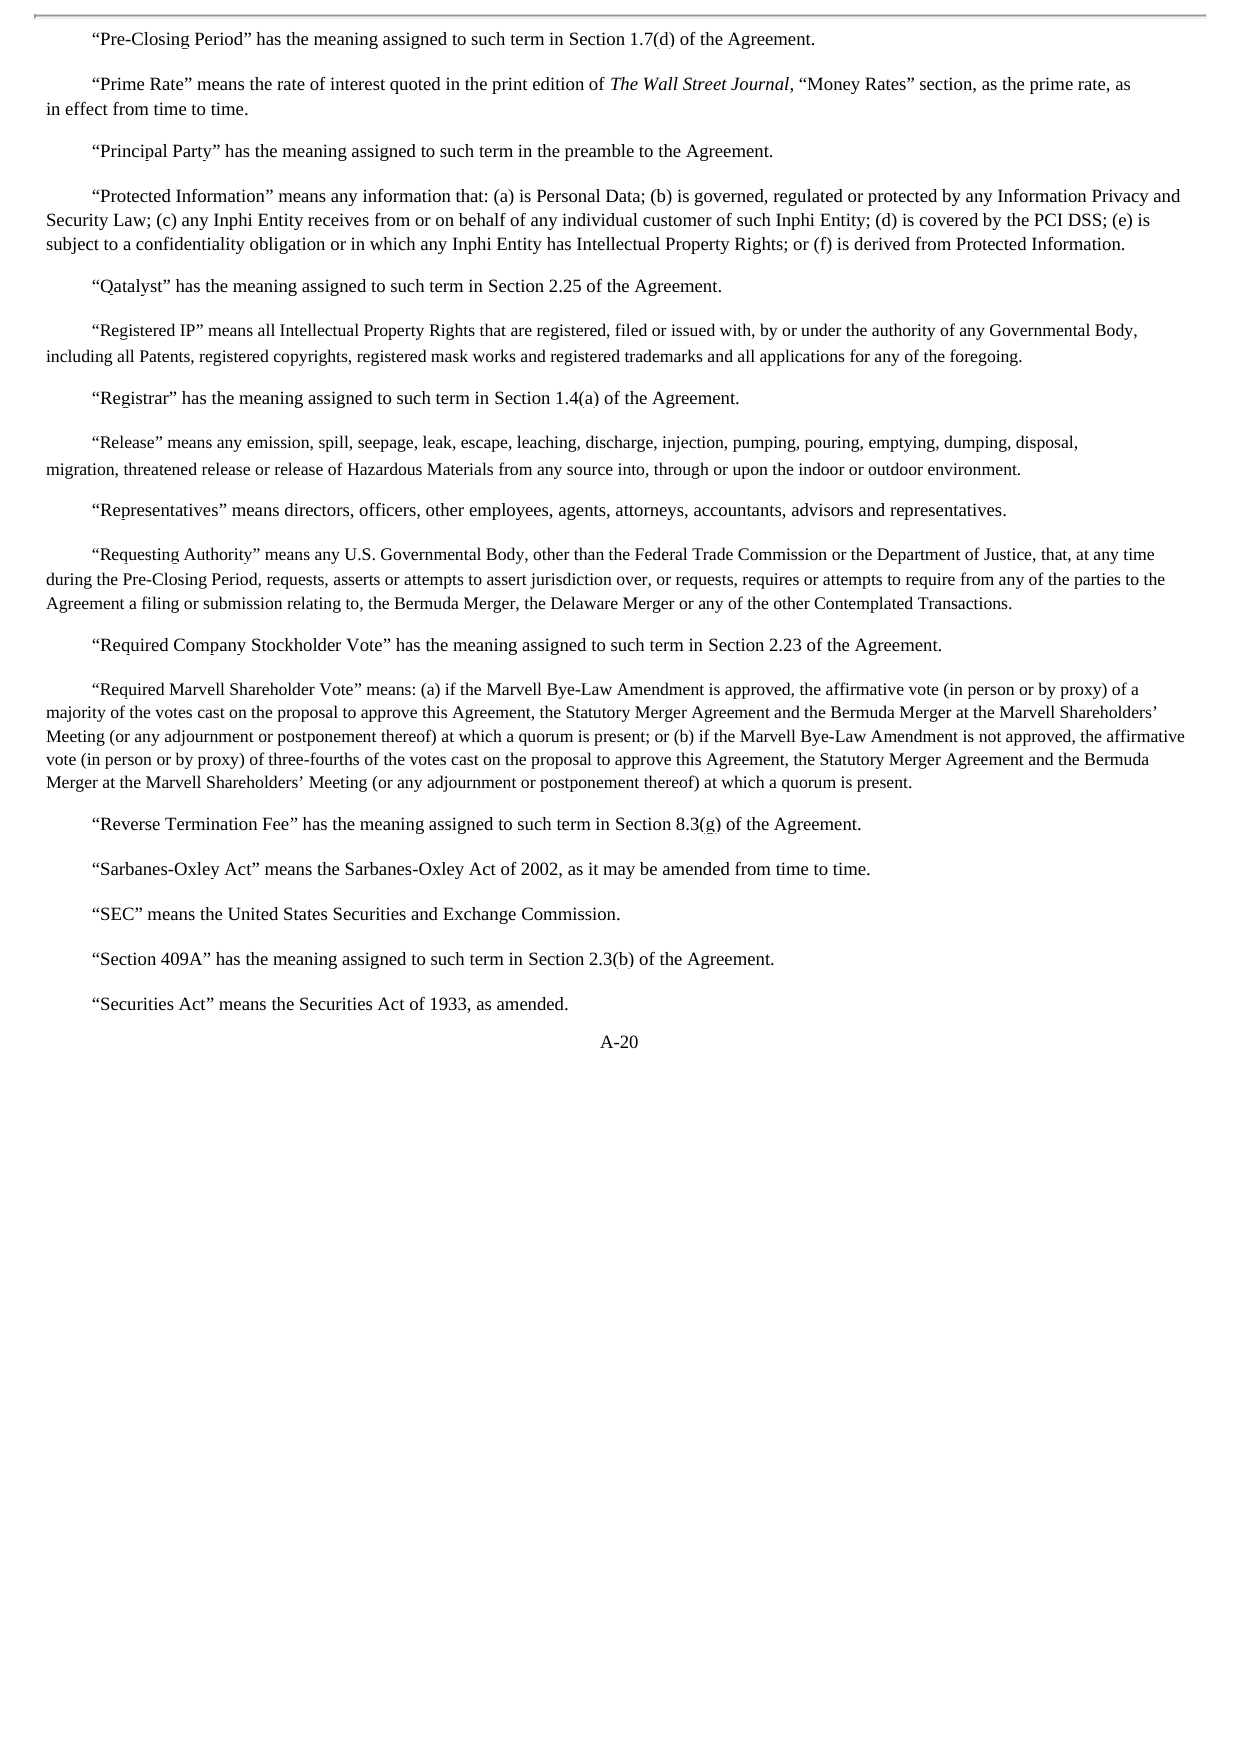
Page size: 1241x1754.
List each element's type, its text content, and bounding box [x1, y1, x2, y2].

text A-20 [46, 1031, 1192, 1053]
text “SEC” means the United States Securities and Exchange Commission. [92, 903, 1188, 924]
text “Protected Information” means any information that: (a) is Personal Data; (b) is governed, regulated or protected by any Information Privacy and Security Law; (c) any Inphi Entity receives from or on behalf of any individual customer of such Inphi Entity; (d) is covered by the PCI DSS; (e) is subject to a confidentiality obligation or in which any Inphi Entity has Intellectual Property Rights; or (f) is derived from Protected Information. [46, 185, 1182, 254]
text “Required Company Stockholder Vote” has the meaning assigned to such term in Section 2.23 of the Agreement. [92, 634, 1188, 655]
text “Pre-Closing Period” has the meaning assigned to such term in Section 1.7(d) of the Agreement. [92, 28, 1188, 50]
text “Sarbanes-Oxley Act” means the Sarbanes-Oxley Act of 2002, as it may be amended from time to time. [92, 858, 1188, 879]
text “Registrar” has the meaning assigned to such term in Section 1.4(a) of the Agreement. [92, 387, 1188, 408]
text “Release” means any emission, spill, seepage, leak, escape, leaching, discharge, injection, pumping, pouring, emptying, dumping, disposal, migration, threatened release or release of Hazardous Materials from any source into, through or upon the indoor or outdoor environment. [46, 432, 1136, 479]
text “Reverse Termination Fee” has the meaning assigned to such term in Section 8.3(g) of the Agreement. [92, 813, 1188, 834]
text “Qatalyst” has the meaning assigned to such term in Section 2.25 of the Agreement. [92, 275, 1188, 296]
picture [34, 14, 1207, 19]
text “Principal Party” has the meaning assigned to such term in the preamble to the Agreement. [92, 140, 1188, 162]
text “Required Marvell Shareholder Vote” means: (a) if the Marvell Bye-Law Amendment is approved, the affirmative vote (in person or by proxy) of a majority of the votes cast on the proposal to approve this Agreement, the Statutory Merger Agreement and the Bermuda Merger at the Marvell Shareholders’ Meeting (or any adjournment or postponement thereof) at which a quorum is present; or (b) if the Marvell Bye-Law Amendment is not approved, the affirmative vote (in person or by proxy) of three-fourths of the votes cast on the proposal to approve this Agreement, the Statutory Merger Agreement and the Bermuda Merger at the Marvell Shareholders’ Meeting (or any adjournment or postponement thereof) at which a quorum is present. [46, 679, 1188, 792]
text “Requesting Authority” means any U.S. Governmental Body, other than the Federal Trade Commission or the Department of Justice, that, at any time during the Pre-Closing Period, requests, asserts or attempts to assert jurisdiction over, or requests, requires or attempts to require from any of the parties to the Agreement a filing or submission relating to, the Bermuda Merger, the Delaware Merger or any of the other Contemplated Transactions. [46, 544, 1178, 613]
text “Securities Act” means the Securities Act of 1933, as amended. [92, 993, 1188, 1014]
text “Section 409A” has the meaning assigned to such term in Section 2.3(b) of the Agreement. [92, 948, 1188, 969]
text “Representatives” means directors, officers, other employees, agents, attorneys, accountants, advisors and representatives. [92, 499, 1188, 521]
text “Registered IP” means all Intellectual Property Rights that are registered, filed or issued with, by or under the authority of any Governmental Body, including all Patents, registered copyrights, registered mask works and registered trademarks and all applications for any of the foregoing. [46, 320, 1151, 366]
text “Prime Rate” means the rate of interest quoted in the print edition of The Wall Street Journal, “Money Rates” section, as the prime rate, as in effect from time to time. [46, 73, 1149, 120]
